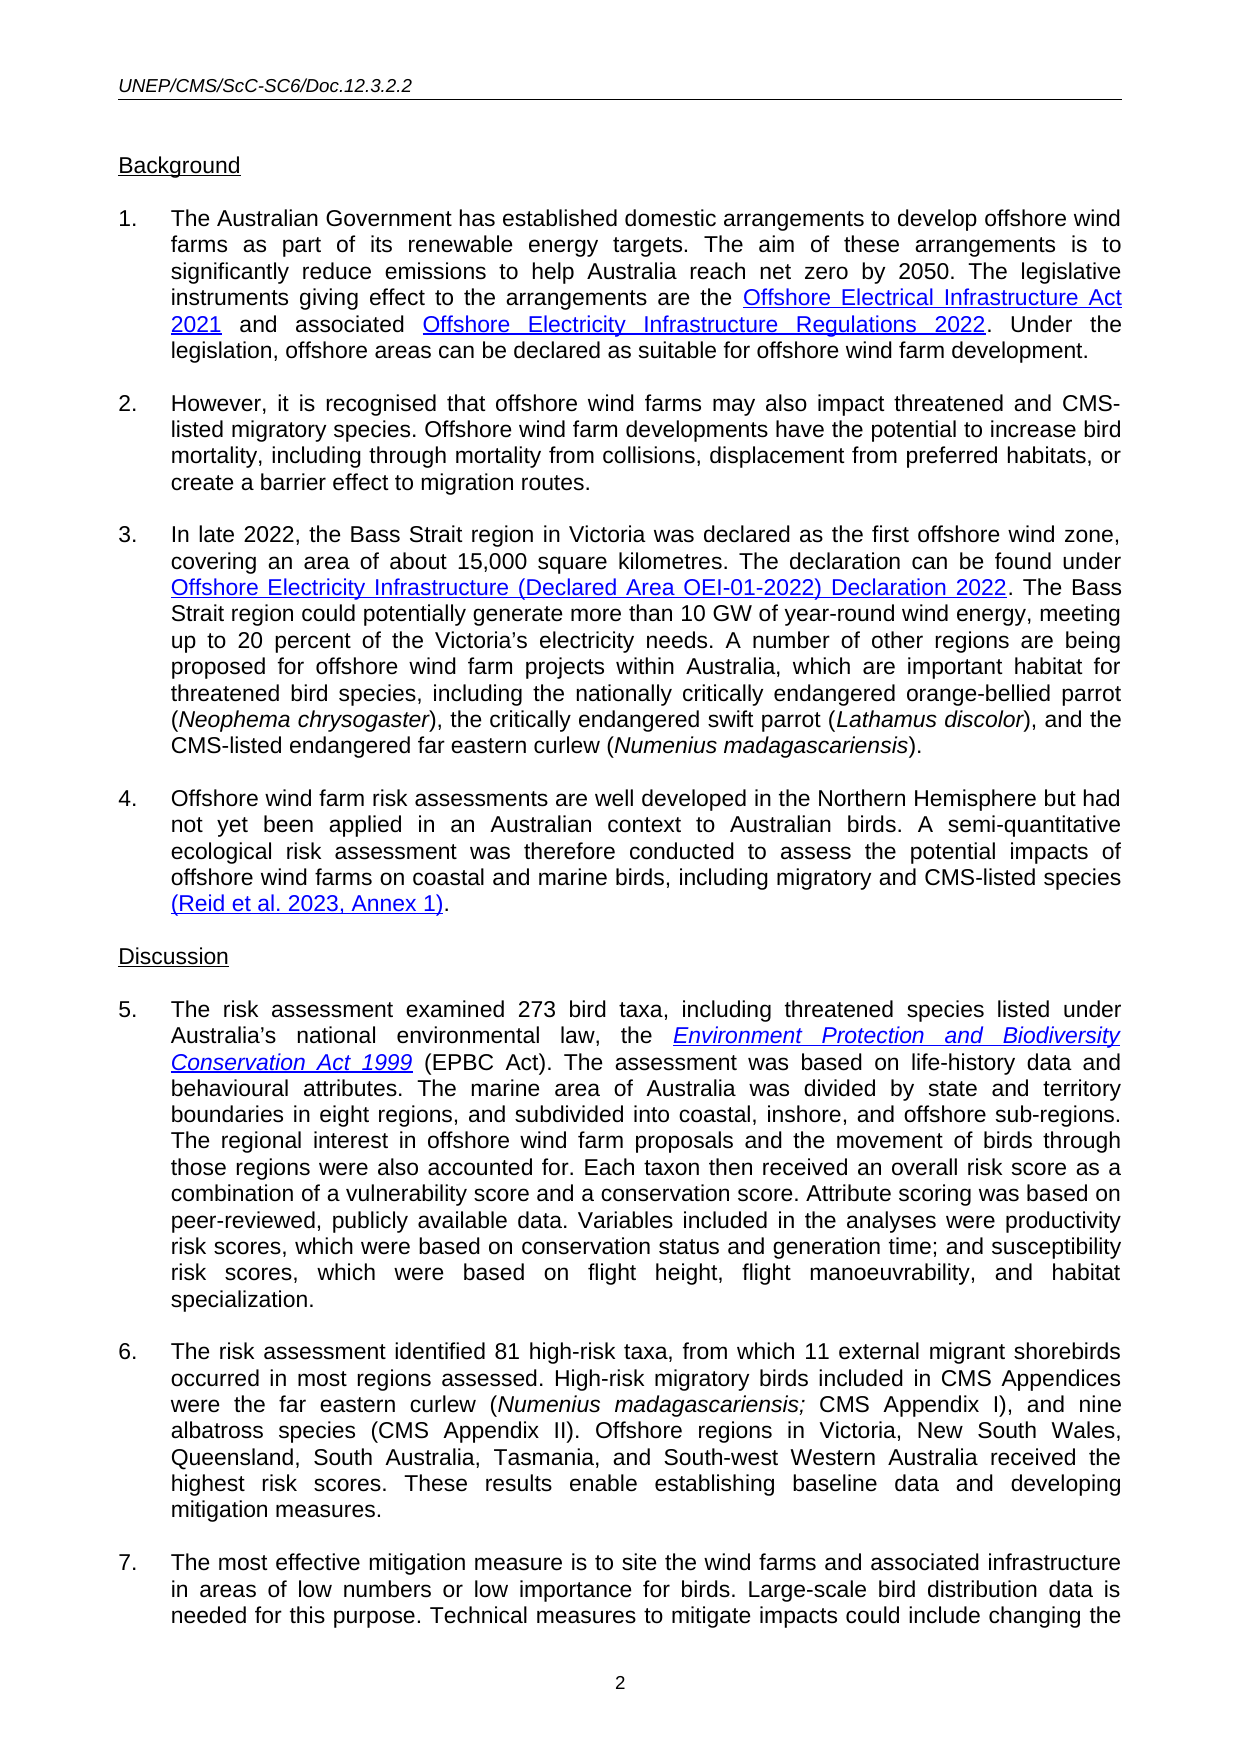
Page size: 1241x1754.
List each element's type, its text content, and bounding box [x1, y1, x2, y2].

text In late 2022, the Bass Strait region in Victoria was declared as the first offshore wind zone, covering an area of about 15,000 square kilometres. The declaration can be found under Offshore Electricity Infrastructure (Declared Area OEI-01-2022) Declaration 2022. The Bass Strait region could potentially generate more than 10 GW of year-round wind energy, meeting up to 20 percent of the Victoria’s electricity needs. A number of other regions are being proposed for offshore wind farm projects within Australia, which are important habitat for threatened bird species, including the nationally critically endangered orange-bellied parrot (Neophema chrysogaster), the critically endangered swift parrot (Lathamus discolor), and the CMS-listed endangered far eastern curlew (Numenius madagascariensis). [118, 521, 1122, 758]
list Background [118, 152, 1122, 179]
text However, it is recognised that offshore wind farms may also impact threatened and CMS-listed migratory species. Offshore wind farm developments have the potential to increase bird mortality, including through mortality from collisions, displacement from preferred habitats, or create a barrier effect to migration routes. [118, 389, 1122, 495]
text Offshore wind farm risk assessments are well developed in the Northern Hemisphere but had not yet been applied in an Australian context to Australian birds. A semi-quantitative ecological risk assessment was therefore conducted to assess the potential impacts of offshore wind farms on coastal and marine birds, including migratory and CMS-listed species (Reid et al. 2023, Annex 1). [118, 785, 1122, 917]
text Discussion [118, 943, 1122, 969]
text The risk assessment identified 81 high-risk taxa, from which 11 external migrant shorebirds occurred in most regions assessed. High-risk migratory birds included in CMS Appendices were the far eastern curlew (Numenius madagascariensis; CMS Appendix I), and nine albatross species (CMS Appendix II). Offshore regions in Victoria, New South Wales, Queensland, South Australia, Tasmania, and South-west Western Australia received the highest risk scores. These results enable establishing baseline data and developing mitigation measures. [118, 1338, 1122, 1523]
text The risk assessment examined 273 bird taxa, including threatened species listed under Australia’s national environmental law, the Environment Protection and Biodiversity Conservation Act 1999 (EPBC Act). The assessment was based on life-history data and behavioural attributes. The marine area of Australia was divided by state and territory boundaries in eight regions, and subdivided into coastal, inshore, and offshore sub-regions. The regional interest in offshore wind farm proposals and the movement of birds through those regions were also accounted for. Each taxon then received an overall risk score as a combination of a vulnerability score and a conservation score. Attribute scoring was based on peer-reviewed, publicly available data. Variables included in the analyses were productivity risk scores, which were based on conservation status and generation time; and susceptibility risk scores, which were based on flight height, flight manoeuvrability, and habitat specialization. [118, 996, 1122, 1312]
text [118, 1549, 1122, 1628]
text The Australian Government has established domestic arrangements to develop offshore wind farms as part of its renewable energy targets. The aim of these arrangements is to significantly reduce emissions to help Australia reach net zero by 2050. The legislative instruments giving effect to the arrangements are the Offshore Electrical Infrastructure Act 2021 and associated Offshore Electricity Infrastructure Regulations 2022. Under the legislation, offshore areas can be declared as suitable for offshore wind farm development. [118, 205, 1122, 363]
